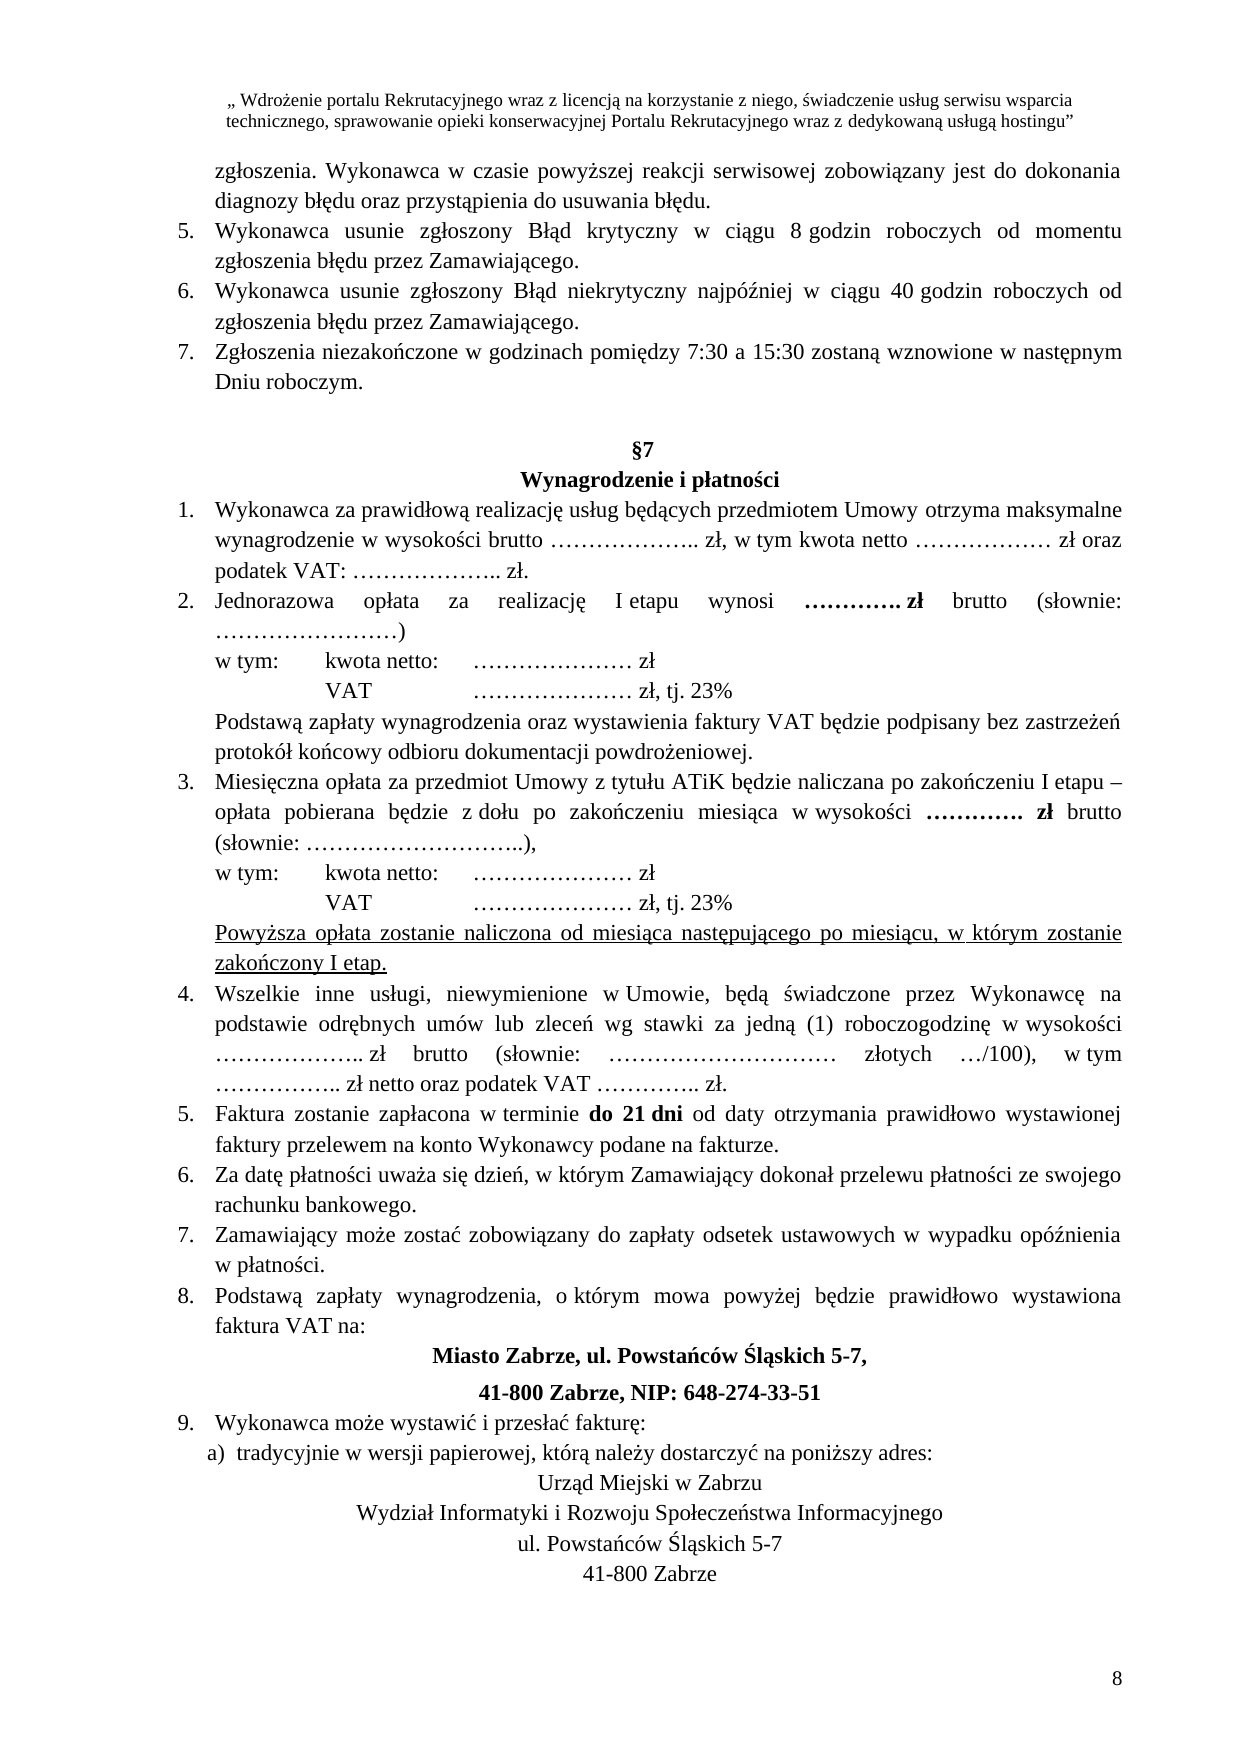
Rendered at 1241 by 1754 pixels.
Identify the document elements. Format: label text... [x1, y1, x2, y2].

list Zgłoszenia niezakończone w godzinach pomiędzy 7:30 a 15:30 zostaną wznowione w następnym Dniu roboczym. [177, 338, 1122, 394]
list Za datę płatności uważa się dzień, w którym Zamawiający dokonał przelewu płatności ze swojego rachunku bankowego. [177, 1161, 1122, 1217]
list VAT ………………… zł, tj. 23% [288, 889, 1122, 915]
list tradycyjnie w wersji papierowej, którą należy dostarczyć na poniższy adres: [207, 1439, 1122, 1465]
list w tym: kwota netto: ………………… zł [215, 859, 1122, 885]
list Podstawą zapłaty wynagrodzenia, o którym mowa powyżej będzie prawidłowo wystawiona faktura VAT na: [177, 1282, 1122, 1338]
list 41-800 Zabrze, NIP: 648-274-33-51 [177, 1379, 1122, 1405]
list Wszelkie inne usługi, niewymienione w Umowie, będą świadczone przez Wykonawcę na podstawie odrębnych umów lub zleceń wg stawki za jedną (1) roboczogodzinę w wysokości ……………….. zł brutto (słownie: ………………………… złotych …/100), w tym …………….. zł netto oraz podatek VAT ………….. zł. [177, 980, 1122, 1097]
list Wykonawca może wystawić i przesłać fakturę: [177, 1409, 1122, 1435]
list Podstawą zapłaty wynagrodzenia oraz wystawienia faktury VAT będzie podpisany bez zastrzeżeń protokół końcowy odbioru dokumentacji powdrożeniowej. [214, 708, 1122, 764]
list Miasto Zabrze, ul. Powstańców Śląskich 5-7, [177, 1342, 1122, 1368]
list Wykonawca usunie zgłoszony Błąd niekrytyczny najpóźniej w ciągu 40 godzin roboczych od zgłoszenia błędu przez Zamawiającego. [177, 278, 1122, 334]
list Miesięczna opłata za przedmiot Umowy z tytułu ATiK będzie naliczana po zakończeniu I etapu – opłata pobierana będzie z dołu po zakończeniu miesiąca w wysokości …………. zł brutto (słownie: ………………………..), [177, 768, 1122, 855]
list Faktura zostanie zapłacona w terminie do 21 dni od daty otrzymania prawidłowo wystawionej faktury przelewem na konto Wykonawcy podane na fakturze. [177, 1101, 1122, 1157]
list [177, 157, 1122, 213]
list Wydział Informatyki i Rozwoju Społeczeństwa Informacyjnego [177, 1499, 1122, 1526]
list w tym: kwota netto: ………………… zł [214, 647, 1122, 674]
list ul. Powstańców Śląskich 5-7 [177, 1530, 1122, 1556]
list Urząd Miejski w Zabrzu [177, 1469, 1122, 1496]
list 41-800 Zabrze [177, 1560, 1122, 1586]
list VAT ………………… zł, tj. 23% [288, 678, 1122, 704]
list Zamawiający może zostać zobowiązany do zapłaty odsetek ustawowych w wypadku opóźnienia w płatności. [177, 1221, 1122, 1278]
list Powyższa opłata zostanie naliczona od miesiąca następującego po miesiącu, w którym zostanie zakończony I etap. [214, 919, 1122, 976]
list Wykonawca za prawidłową realizację usług będących przedmiotem Umowy otrzyma maksymalne wynagrodzenie w wysokości brutto ……………….. zł, w tym kwota netto ……………… zł oraz podatek VAT: ……………….. zł. [177, 496, 1122, 583]
list Jednorazowa opłata za realizację I etapu wynosi …………. zł brutto (słownie: ……………………) [177, 587, 1122, 643]
list Wykonawca usunie zgłoszony Błąd krytyczny w ciągu 8 godzin roboczych od momentu zgłoszenia błędu przez Zamawiającego. [177, 217, 1122, 274]
text Wynagrodzenie i płatności [177, 466, 1122, 492]
